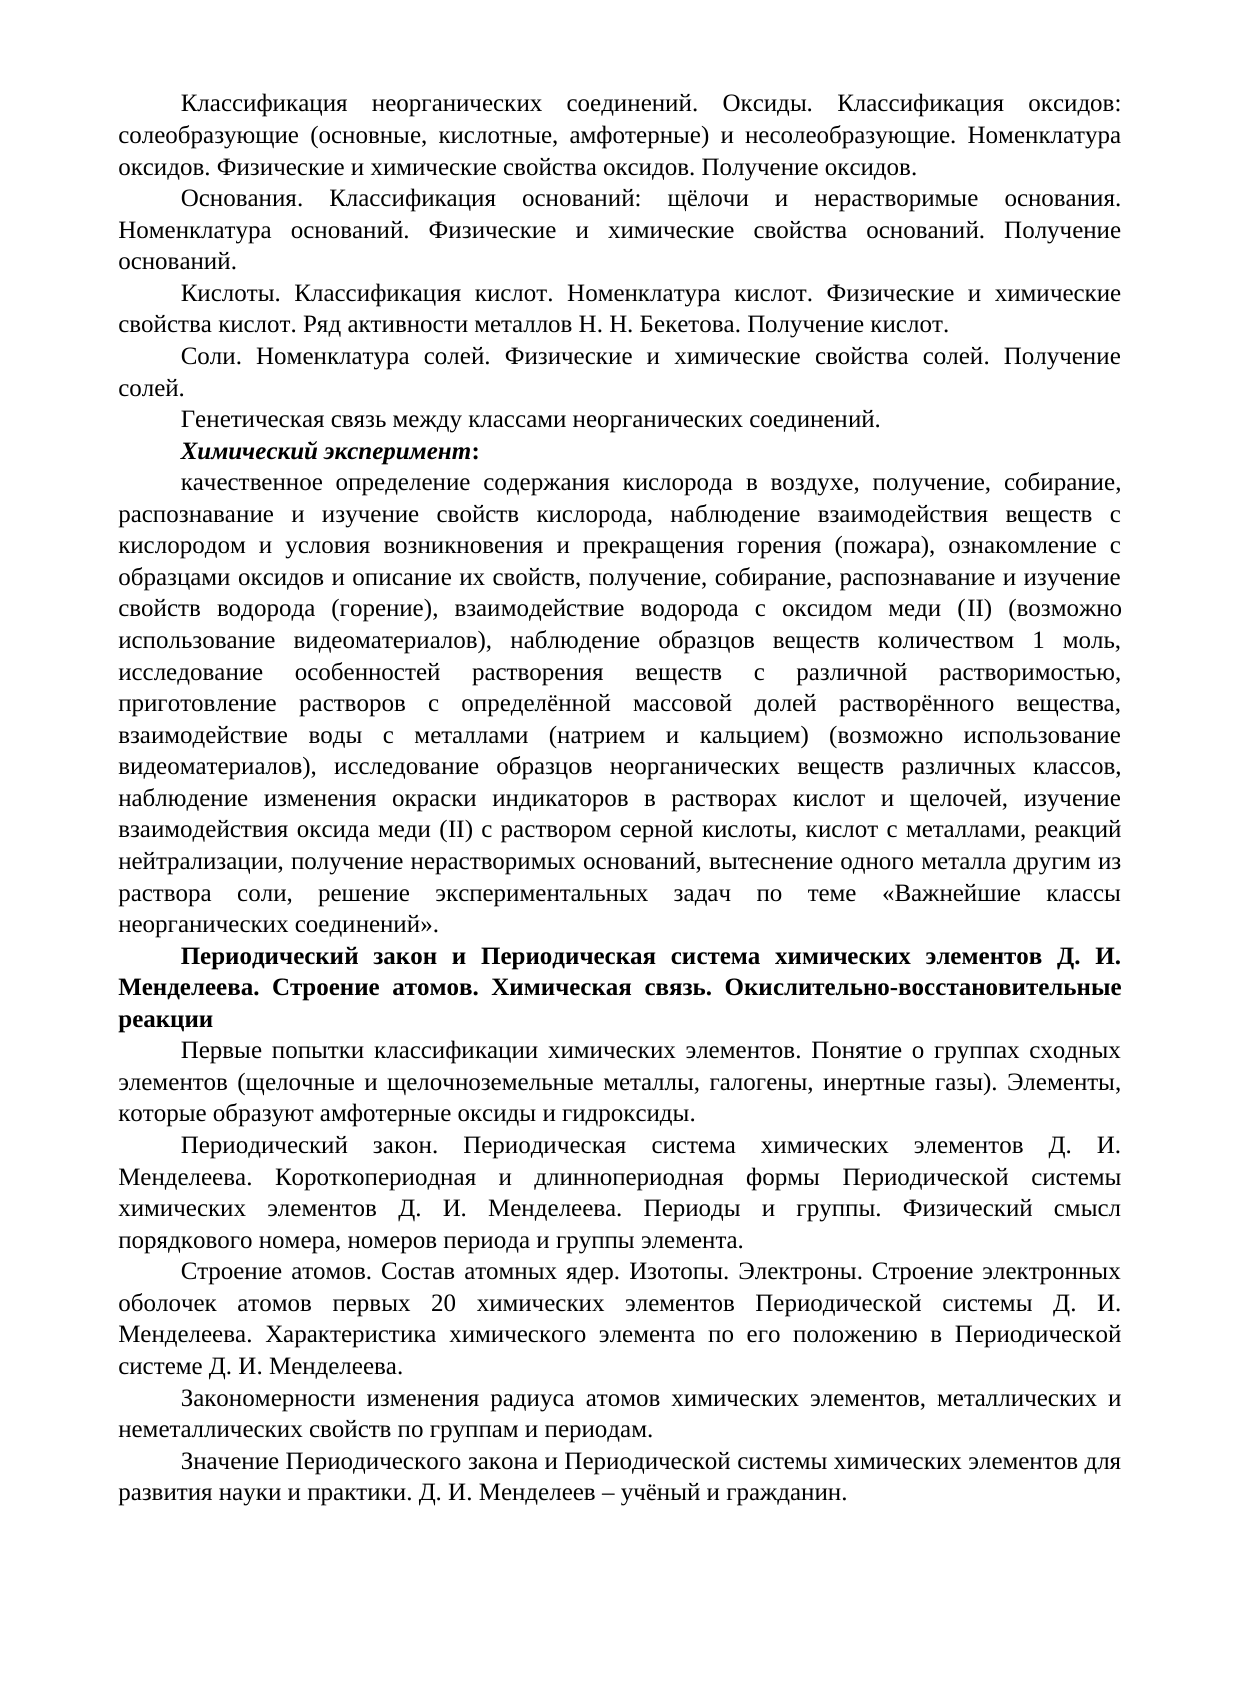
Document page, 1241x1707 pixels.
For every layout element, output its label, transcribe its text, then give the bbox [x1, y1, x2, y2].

text Периодический закон и Периодическая система химических элементов Д. И. Менделеева. Строение атомов. Химическая связь. Окислительно-восстановительные реакции [118, 941, 1122, 1033]
text Химический эксперимент: [118, 436, 1122, 464]
text Закономерности изменения радиуса атомов химических элементов, металлических и неметаллических свойств по группам и периодам. [118, 1383, 1122, 1443]
text Основания. Классификация оснований: щёлочи и нерастворимые основания. Номенклатура оснований. Физические и химические свойства оснований. Получение оснований. [118, 183, 1122, 275]
text Соли. Номенклатура солей. Физические и химические свойства солей. Получение солей. [118, 341, 1122, 401]
text качественное определение содержания кислорода в воздухе, получение, собирание, распознавание и изучение свойств кислорода, наблюдение взаимодействия веществ с кислородом и условия возникновения и прекращения горения (пожара), ознакомление с образцами оксидов и описание их свойств, получение, собирание, распознавание и изучение свойств водорода (горение), взаимодействие водорода с оксидом меди (II) (возможно использование видеоматериалов), наблюдение образцов веществ количеством 1 моль, исследование особенностей растворения веществ с различной растворимостью, приготовление растворов с определённой массовой долей растворённого вещества, взаимодействие воды с металлами (натрием и кальцием) (возможно использование видеоматериалов), исследование образцов неорганических веществ различных классов, наблюдение изменения окраски индикаторов в растворах кислот и щелочей, изучение взаимодействия оксида меди (II) с раствором серной кислоты, кислот с металлами, реакций нейтрализации, получение нерастворимых оснований, вытеснение одного металла другим из раствора соли, решение экспериментальных задач по теме «Важнейшие классы неорганических соединений». [118, 467, 1122, 938]
text Периодический закон. Периодическая система химических элементов Д. И. Менделеева. Короткопериодная и длиннопериодная формы Периодической системы химических элементов Д. И. Менделеева. Периоды и группы. Физический смысл порядкового номера, номеров периода и группы элемента. [118, 1130, 1122, 1253]
text Первые попытки классификации химических элементов. Понятие о группах сходных элементов (щелочные и щелочноземельные металлы, галогены, инертные газы). Элементы, которые образуют амфотерные оксиды и гидроксиды. [118, 1035, 1122, 1127]
text Строение атомов. Состав атомных ядер. Изотопы. Электроны. Строение электронных оболочек атомов первых 20 химических элементов Периодической системы Д. И. Менделеева. Характеристика химического элемента по его положению в Периодической системе Д. И. Менделеева. [118, 1256, 1122, 1380]
text Классификация неорганических соединений. Оксиды. Классификация оксидов: солеобразующие (основные, кислотные, амфотерные) и несолеобразующие. Номенклатура оксидов. Физические и химические свойства оксидов. Получение оксидов. [118, 88, 1122, 180]
text Кислоты. Классификация кислот. Номенклатура кислот. Физические и химические свойства кислот. Ряд активности металлов Н. Н. Бекетова. Получение кислот. [118, 278, 1122, 338]
text Генетическая связь между классами неорганических соединений. [118, 404, 1122, 433]
text Значение Периодического закона и Периодической системы химических элементов для развития науки и практики. Д. И. Менделеев – учёный и гражданин. [118, 1446, 1122, 1506]
